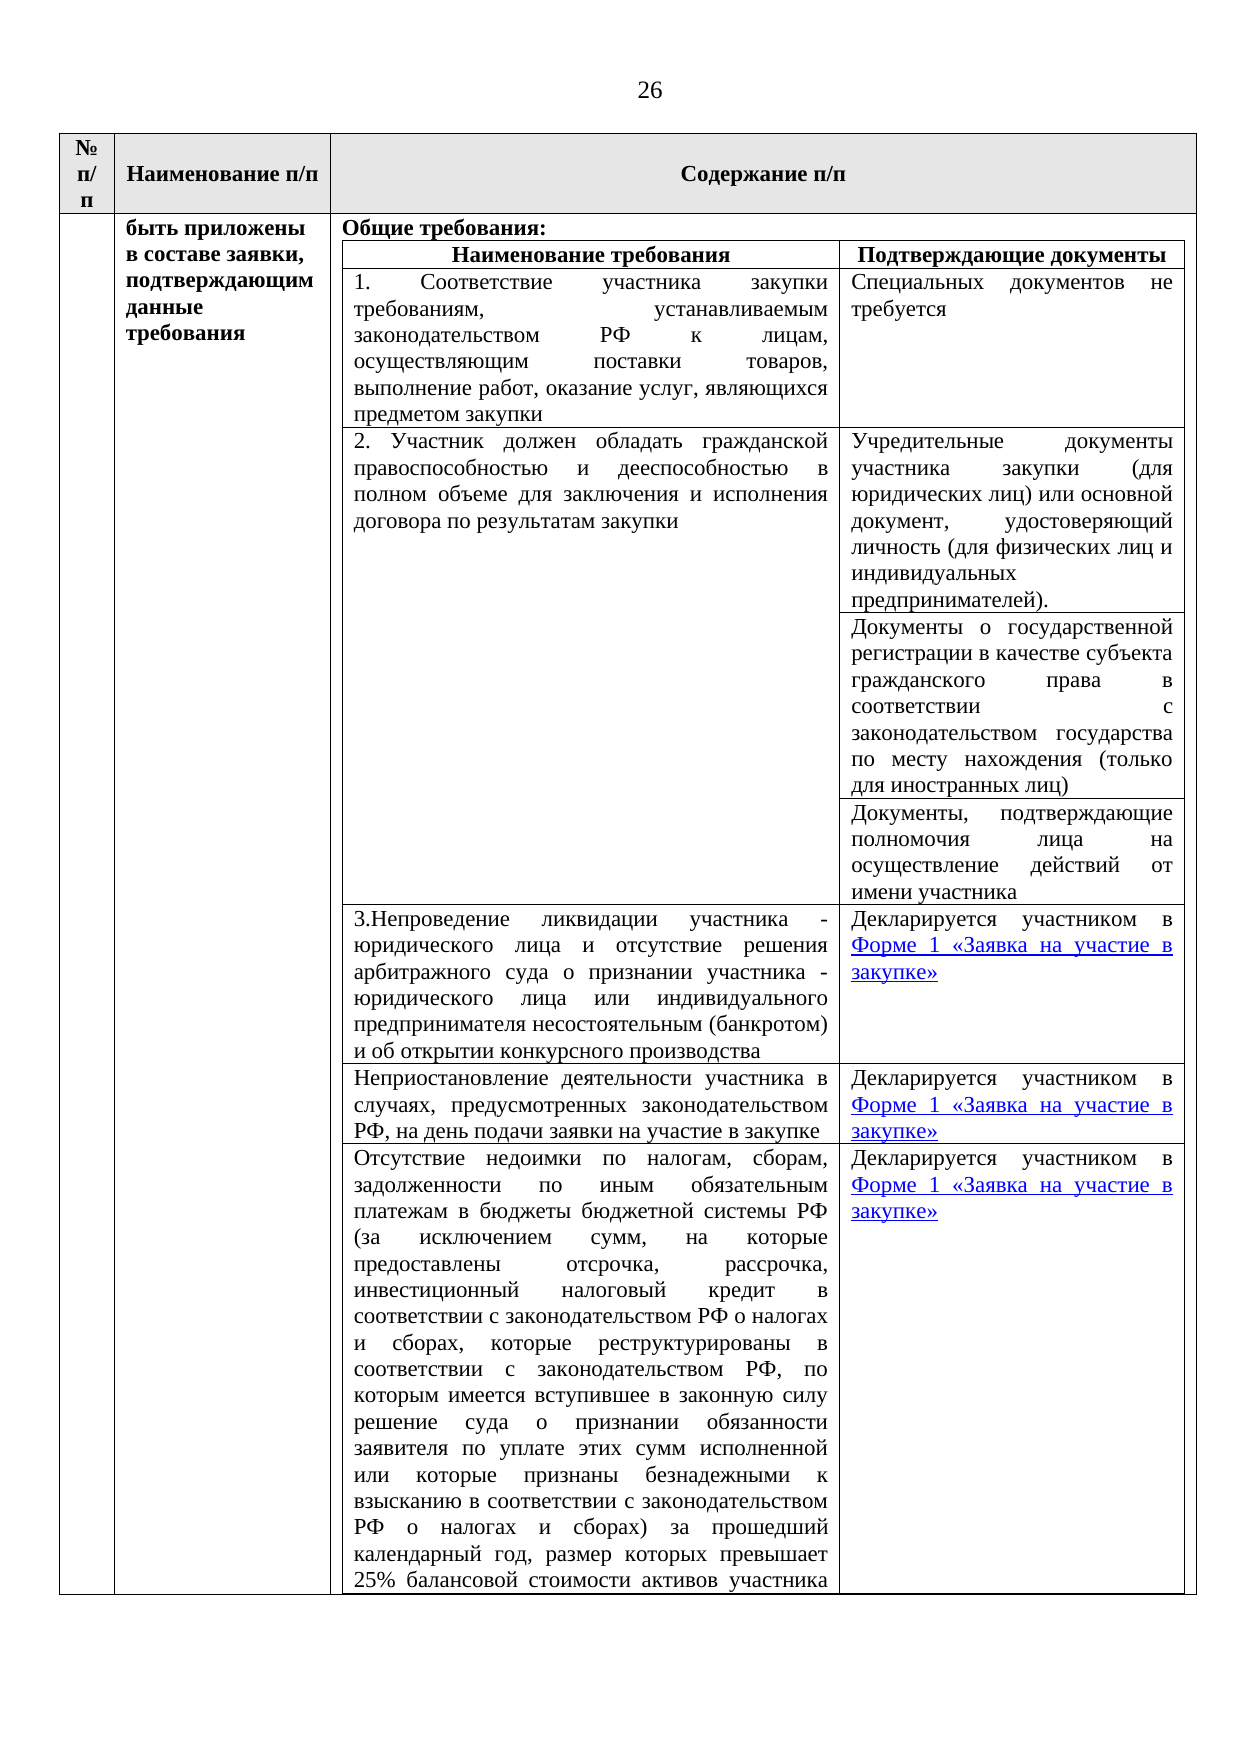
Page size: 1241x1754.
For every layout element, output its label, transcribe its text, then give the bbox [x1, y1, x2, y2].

table_header № п/п [60, 134, 114, 213]
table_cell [115, 214, 330, 1593]
table_header Содержание п/п [331, 134, 1196, 213]
table_cell [60, 214, 114, 1593]
table_header Наименование п/п [115, 134, 330, 213]
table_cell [331, 214, 1196, 1593]
